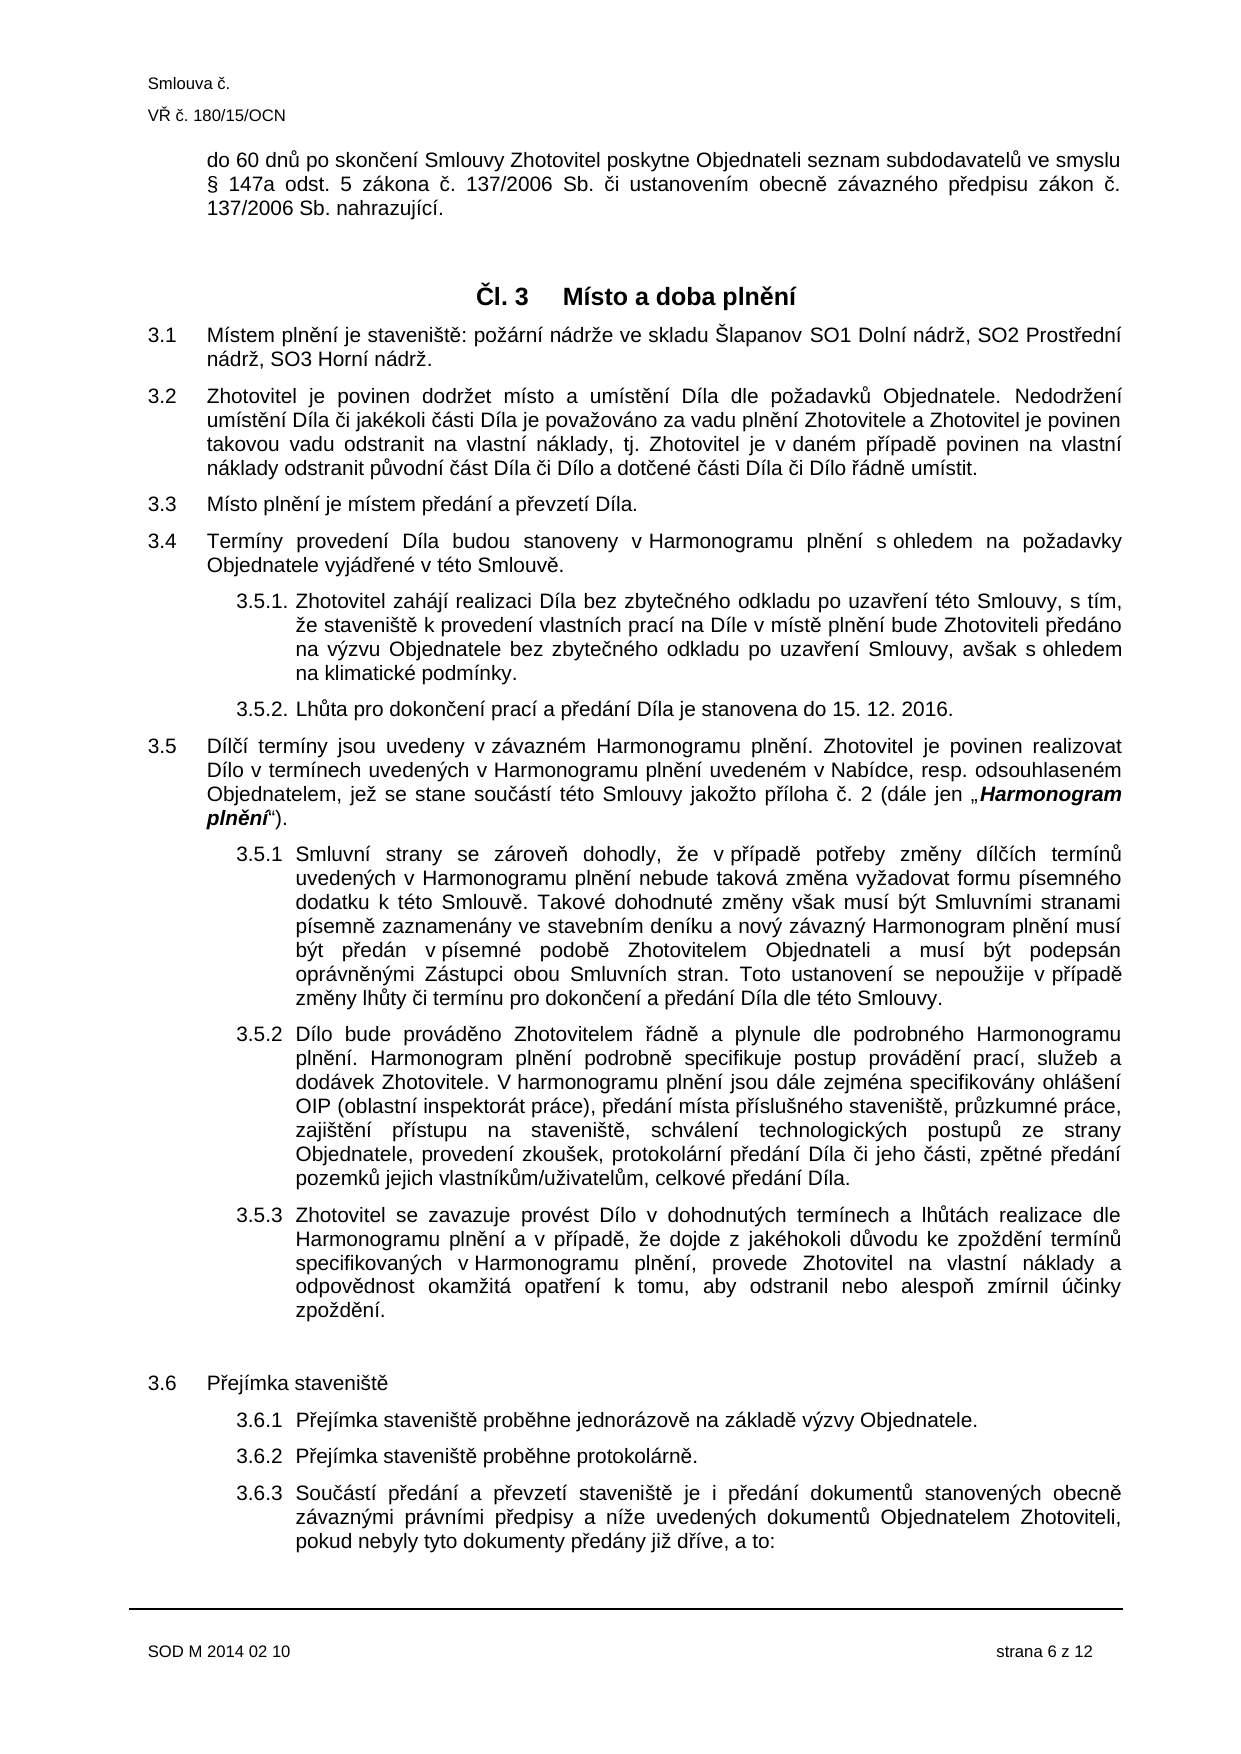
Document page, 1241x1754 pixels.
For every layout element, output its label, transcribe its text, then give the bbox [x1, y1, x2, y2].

list Místem plnění je staveniště: požární nádrže ve skladu Šlapanov SO1 Dolní nádrž, SO2 Prostřední nádrž, SO3 Horní nádrž. [148, 323, 1122, 371]
list Smluvní strany se zároveň dohodly, že v případě potřeby změny dílčích termínů uvedených v Harmonogramu plnění nebude taková změna vyžadovat formu písemného dodatku k této Smlouvě. Takové dohodnuté změny však musí být Smluvními stranami písemně zaznamenány ve stavebním deníku a nový závazný Harmonogram plnění musí být předán v písemné podobě Zhotovitelem Objednateli a musí být podepsán oprávněnými Zástupci obou Smluvních stran. Toto ustanovení se nepoužije v případě změny lhůty či termínu pro dokončení a předání Díla dle této Smlouvy. [236, 842, 1122, 1010]
list Přejímka staveniště proběhne jednorázově na základě výzvy Objednatele. [236, 1408, 1122, 1432]
list Součástí předání a převzetí staveniště je i předání dokumentů stanovených obecně závaznými právními předpisy a níže uvedených dokumentů Objednatelem Zhotoviteli, pokud nebyly tyto dokumenty předány již dříve, a to: [236, 1481, 1122, 1552]
list 3.4 Termíny provedení Díla budou stanoveny v Harmonogramu plnění s ohledem na požadavky Objednatele vyjádřené v této Smlouvě. [148, 528, 1122, 576]
list 3.2 Zhotovitel je povinen dodržet místo a umístění Díla dle požadavků Objednatele. Nedodržení umístění Díla či jakékoli části Díla je považováno za vadu plnění Zhotovitele a Zhotovitel je povinen takovou vadu odstranit na vlastní náklady, tj. Zhotovitel je v daném případě povinen na vlastní náklady odstranit původní část Díla či Dílo a dotčené části Díla či Dílo řádně umístit. [148, 384, 1122, 479]
list Zhotovitel se zavazuje provést Dílo v dohodnutých termínech a lhůtách realizace dle Harmonogramu plnění a v případě, že dojde z jakéhokoli důvodu ke zpoždění termínů specifikovaných v Harmonogramu plnění, provede Zhotovitel na vlastní náklady a odpovědnost okamžitá opatření k tomu, aby odstranil nebo alespoň zmírnil účinky zpoždění. [236, 1202, 1122, 1322]
list Čl. 3 Místo a doba plnění [149, 282, 1122, 311]
list Dílčí termíny jsou uvedeny v závazném Harmonogramu plnění. Zhotovitel je povinen realizovat Dílo v termínech uvedených v Harmonogramu plnění uvedeném v Nabídce, resp. odsouhlaseném Objednatelem, jež se stane součástí této Smlouvy jakožto příloha č. 2 (dále jen „Harmonogram plnění“). [148, 734, 1122, 829]
list 3.3 Místo plnění je místem předání a převzetí Díla. [148, 492, 1122, 516]
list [148, 148, 1122, 219]
list Lhůta pro dokončení prací a předání Díla je stanovena do 15. 12. 2016. [236, 697, 1122, 721]
list Zhotovitel zahájí realizaci Díla bez zbytečného odkladu po uzavření této Smlouvy, s tím, že staveniště k provedení vlastních prací na Díle v místě plnění bude Zhotoviteli předáno na výzvu Objednatele bez zbytečného odkladu po uzavření Smlouvy, avšak s ohledem na klimatické podmínky. [236, 589, 1122, 685]
list Přejímka staveniště proběhne protokolárně. [236, 1444, 1122, 1468]
list Dílo bude prováděno Zhotovitelem řádně a plynule dle podrobného Harmonogramu plnění. Harmonogram plnění podrobně specifikuje postup provádění prací, služeb a dodávek Zhotovitele. V harmonogramu plnění jsou dále zejména specifikovány ohlášení OIP (oblastní inspektorát práce), předání místa příslušného staveniště, průzkumné práce, zajištění přístupu na staveniště, schválení technologických postupů ze strany Objednatele, provedení zkoušek, protokolární předání Díla či jeho části, zpětné předání pozemků jejich vlastníkům/uživatelům, celkové předání Díla. [236, 1022, 1122, 1190]
list Přejímka staveniště [148, 1371, 1122, 1395]
